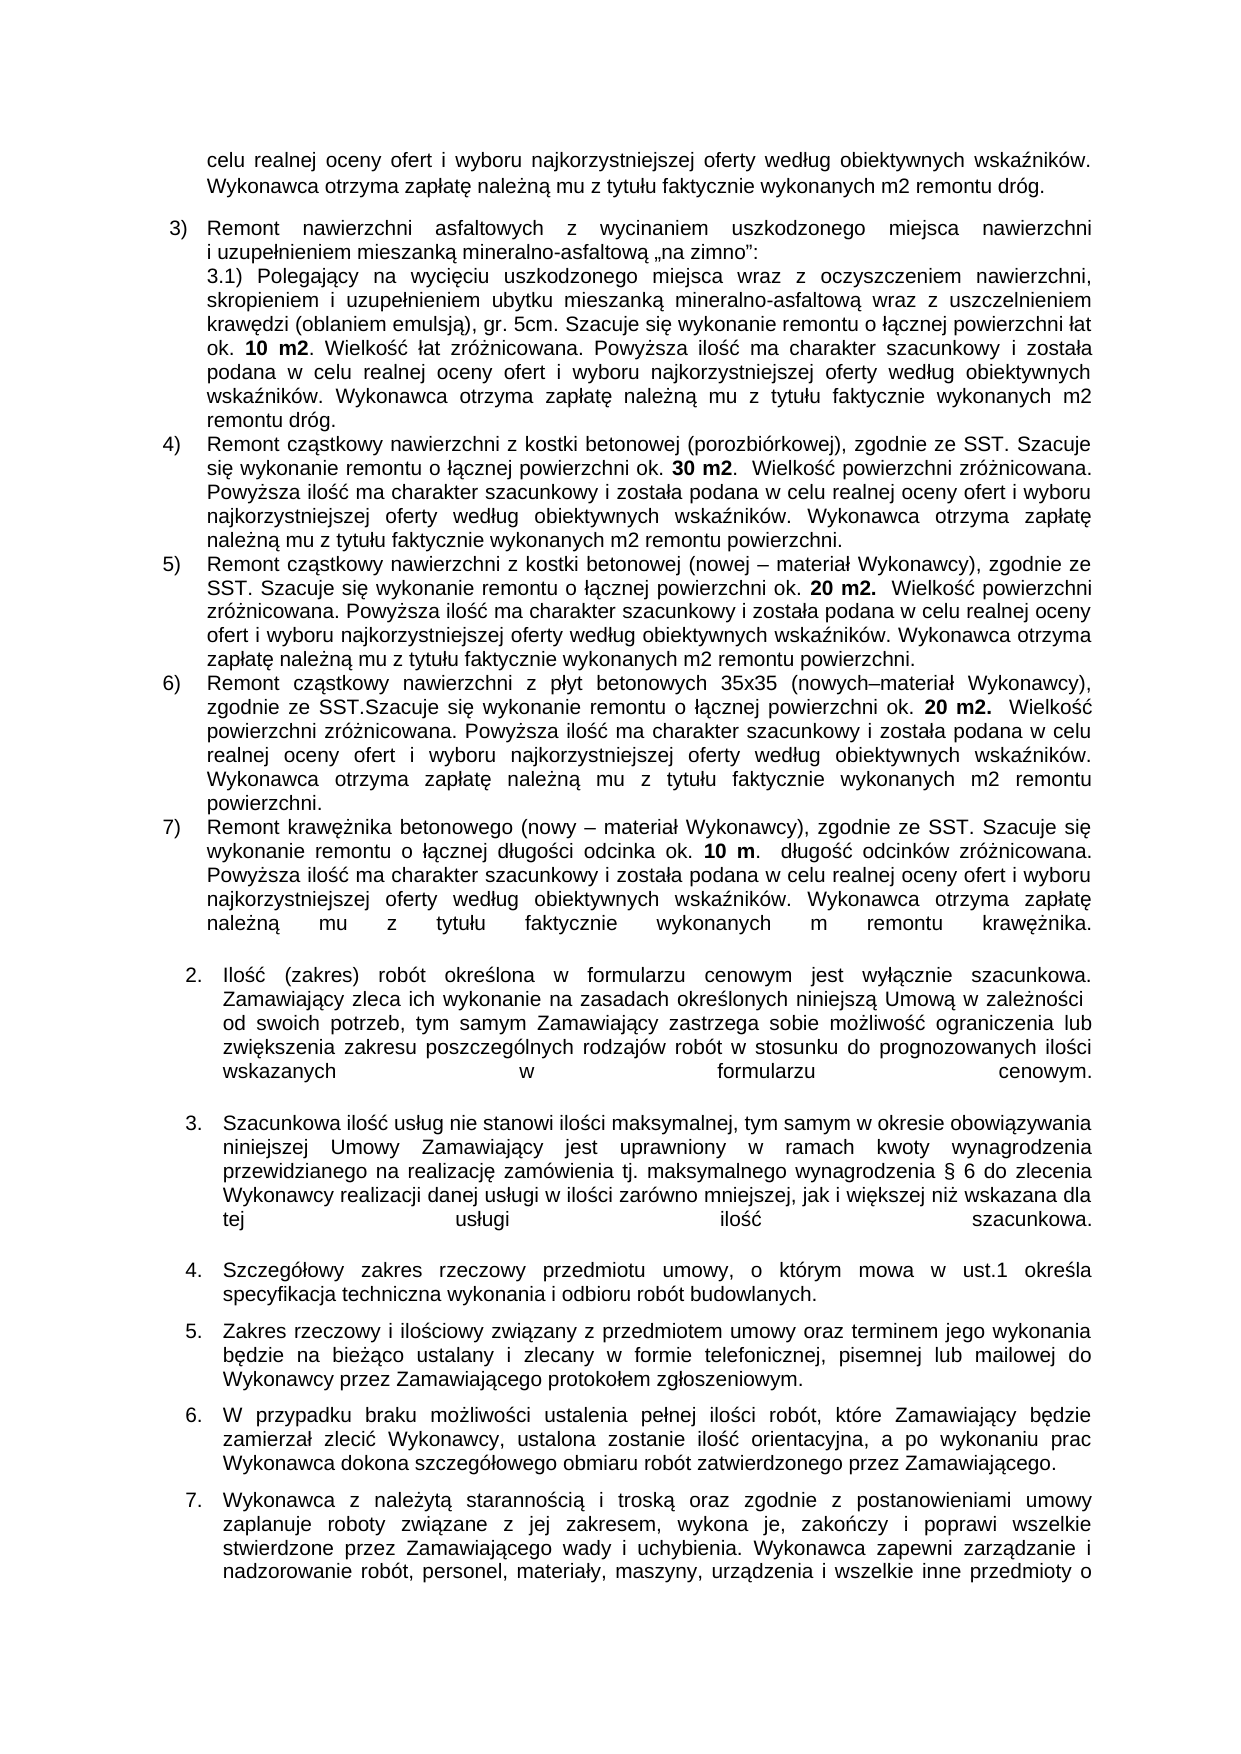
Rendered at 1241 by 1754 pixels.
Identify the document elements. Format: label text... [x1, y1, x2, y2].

list Zakres rzeczowy i ilościowy związany z przedmiotem umowy oraz terminem jego wykonania będzie na bieżąco ustalany i zlecany w formie telefonicznej, pisemnej lub mailowej do Wykonawcy przez Zamawiającego protokołem zgłoszeniowym. [185, 1319, 1093, 1391]
list Szacunkowa ilość usług nie stanowi ilości maksymalnej, tym samym w okresie obowiązywania niniejszej Umowy Zamawiający jest uprawniony w ramach kwoty wynagrodzenia przewidzianego na realizację zamówienia tj. maksymalnego wynagrodzenia § 6 do zlecenia Wykonawcy realizacji danej usługi w ilości zarówno mniejszej, jak i większej niż wskazana dla tej usługi ilość szacunkowa. [185, 1111, 1093, 1258]
list 3.1) Polegający na wycięciu uszkodzonego miejsca wraz z oczyszczeniem nawierzchni, skropieniem i uzupełnieniem ubytku mieszanką mineralno-asfaltową wraz z uszczelnieniem krawędzi (oblaniem emulsją), gr. 5cm. Szacuje się wykonanie remontu o łącznej powierzchni łat ok. 10 m2. Wielkość łat zróżnicowana. Powyższa ilość ma charakter szacunkowy i została podana w celu realnej oceny ofert i wyboru najkorzystniejszej oferty według obiektywnych wskaźników. Wykonawca otrzyma zapłatę należną mu z tytułu faktycznie wykonanych m2 remontu dróg. [207, 264, 1093, 432]
list Remont cząstkowy nawierzchni z kostki betonowej (nowej – materiał Wykonawcy), zgodnie ze SST. Szacuje się wykonanie remontu o łącznej powierzchni ok. 20 m2. Wielkość powierzchni zróżnicowana. Powyższa ilość ma charakter szacunkowy i została podana w celu realnej oceny ofert i wyboru najkorzystniejszej oferty według obiektywnych wskaźników. Wykonawca otrzyma zapłatę należną mu z tytułu faktycznie wykonanych m2 remontu powierzchni. [162, 551, 1093, 671]
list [185, 1487, 1093, 1583]
list Szczegółowy zakres rzeczowy przedmiotu umowy, o którym mowa w ust.1 określa specyfikacja techniczna wykonania i odbioru robót budowlanych. [185, 1258, 1093, 1306]
list W przypadku braku możliwości ustalenia pełnej ilości robót, które Zamawiający będzie zamierzał zlecić Wykonawcy, ustalona zostanie ilość orientacyjna, a po wykonaniu prac Wykonawca dokona szczegółowego obmiaru robót zatwierdzonego przez Zamawiającego. [185, 1403, 1093, 1475]
list Remont cząstkowy nawierzchni z kostki betonowej (porozbiórkowej), zgodnie ze SST. Szacuje się wykonanie remontu o łącznej powierzchni ok. 30 m2. Wielkość powierzchni zróżnicowana. Powyższa ilość ma charakter szacunkowy i została podana w celu realnej oceny ofert i wyboru najkorzystniejszej oferty według obiektywnych wskaźników. Wykonawca otrzyma zapłatę należną mu z tytułu faktycznie wykonanych m2 remontu powierzchni. [162, 432, 1093, 551]
list Remont krawężnika betonowego (nowy – materiał Wykonawcy), zgodnie ze SST. Szacuje się wykonanie remontu o łącznej długości odcinka ok. 10 m. długość odcinków zróżnicowana. Powyższa ilość ma charakter szacunkowy i została podana w celu realnej oceny ofert i wyboru najkorzystniejszej oferty według obiektywnych wskaźników. Wykonawca otrzyma zapłatę należną mu z tytułu faktycznie wykonanych m remontu krawężnika. [162, 815, 1093, 963]
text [207, 148, 1093, 197]
list Ilość (zakres) robót określona w formularzu cenowym jest wyłącznie szacunkowa. Zamawiający zleca ich wykonanie na zasadach określonych niniejszą Umową w zależności od swoich potrzeb, tym samym Zamawiający zastrzega sobie możliwość ograniczenia lub zwiększenia zakresu poszczególnych rodzajów robót w stosunku do prognozowanych ilości wskazanych w formularzu cenowym. [185, 963, 1093, 1111]
list Remont cząstkowy nawierzchni z płyt betonowych 35x35 (nowych–materiał Wykonawcy), zgodnie ze SST.Szacuje się wykonanie remontu o łącznej powierzchni ok. 20 m2. Wielkość powierzchni zróżnicowana. Powyższa ilość ma charakter szacunkowy i została podana w celu realnej oceny ofert i wyboru najkorzystniejszej oferty według obiektywnych wskaźników. Wykonawca otrzyma zapłatę należną mu z tytułu faktycznie wykonanych m2 remontu powierzchni. [162, 671, 1093, 815]
list Remont nawierzchni asfaltowych z wycinaniem uszkodzonego miejsca nawierzchni i uzupełnieniem mieszanką mineralno-asfaltową „na zimno”: [169, 216, 1093, 264]
